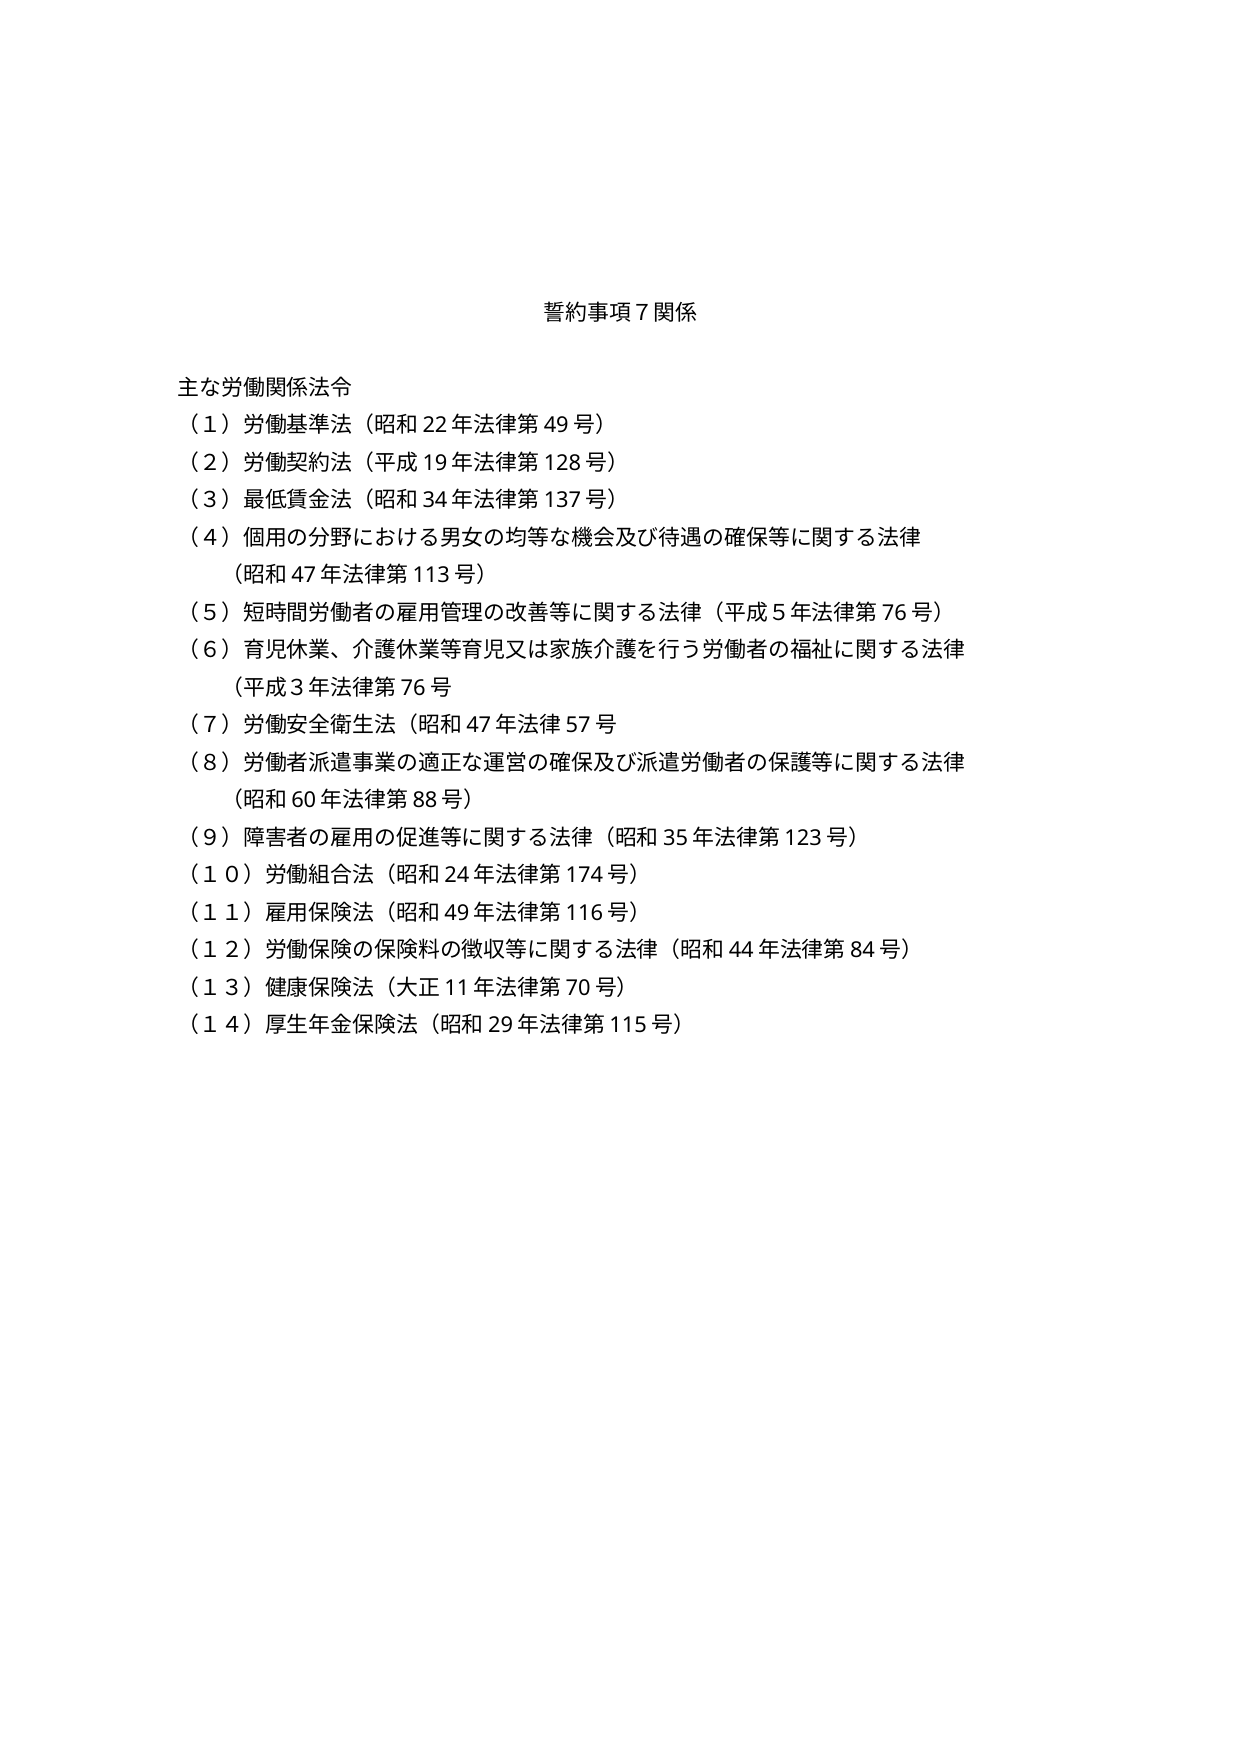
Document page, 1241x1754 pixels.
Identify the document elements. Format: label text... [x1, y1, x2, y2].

text （３）最低賃金法（昭和34年法律第137号） [177, 479, 1063, 517]
text 主な労働関係法令 [177, 367, 1063, 404]
text （６）育児休業、介護休業等育児又は家族介護を行う労働者の福祉に関する法律 [177, 629, 1063, 667]
text （１）労働基準法（昭和22年法律第49号） [177, 404, 1063, 442]
text （９）障害者の雇用の促進等に関する法律（昭和35年法律第123号） [177, 817, 1063, 854]
text （８）労働者派遣事業の適正な運営の確保及び派遣労働者の保護等に関する法律 [177, 742, 1063, 779]
text （４）個用の分野における男女の均等な機会及び待遇の確保等に関する法律 [177, 517, 1063, 554]
text （昭和47年法律第113号） [177, 554, 1063, 592]
text （１２）労働保険の保険料の徴収等に関する法律（昭和44年法律第84号） [177, 929, 1063, 967]
text （１３）健康保険法（大正11年法律第70号） [177, 967, 1063, 1004]
text （昭和60年法律第88号） [177, 779, 1063, 817]
text （１０）労働組合法（昭和24年法律第174号） [177, 854, 1063, 892]
text （５）短時間労働者の雇用管理の改善等に関する法律（平成５年法律第76号） [177, 592, 1063, 629]
text （１４）厚生年金保険法（昭和29年法律第115号） [177, 1004, 1063, 1042]
text 誓約事項７関係 [177, 292, 1063, 329]
text （１１）雇用保険法（昭和49年法律第116号） [177, 892, 1063, 929]
text （平成３年法律第76号 [177, 667, 1063, 704]
text （２）労働契約法（平成19年法律第128号） [177, 442, 1063, 479]
text （７）労働安全衛生法（昭和47年法律57号 [177, 704, 1063, 742]
